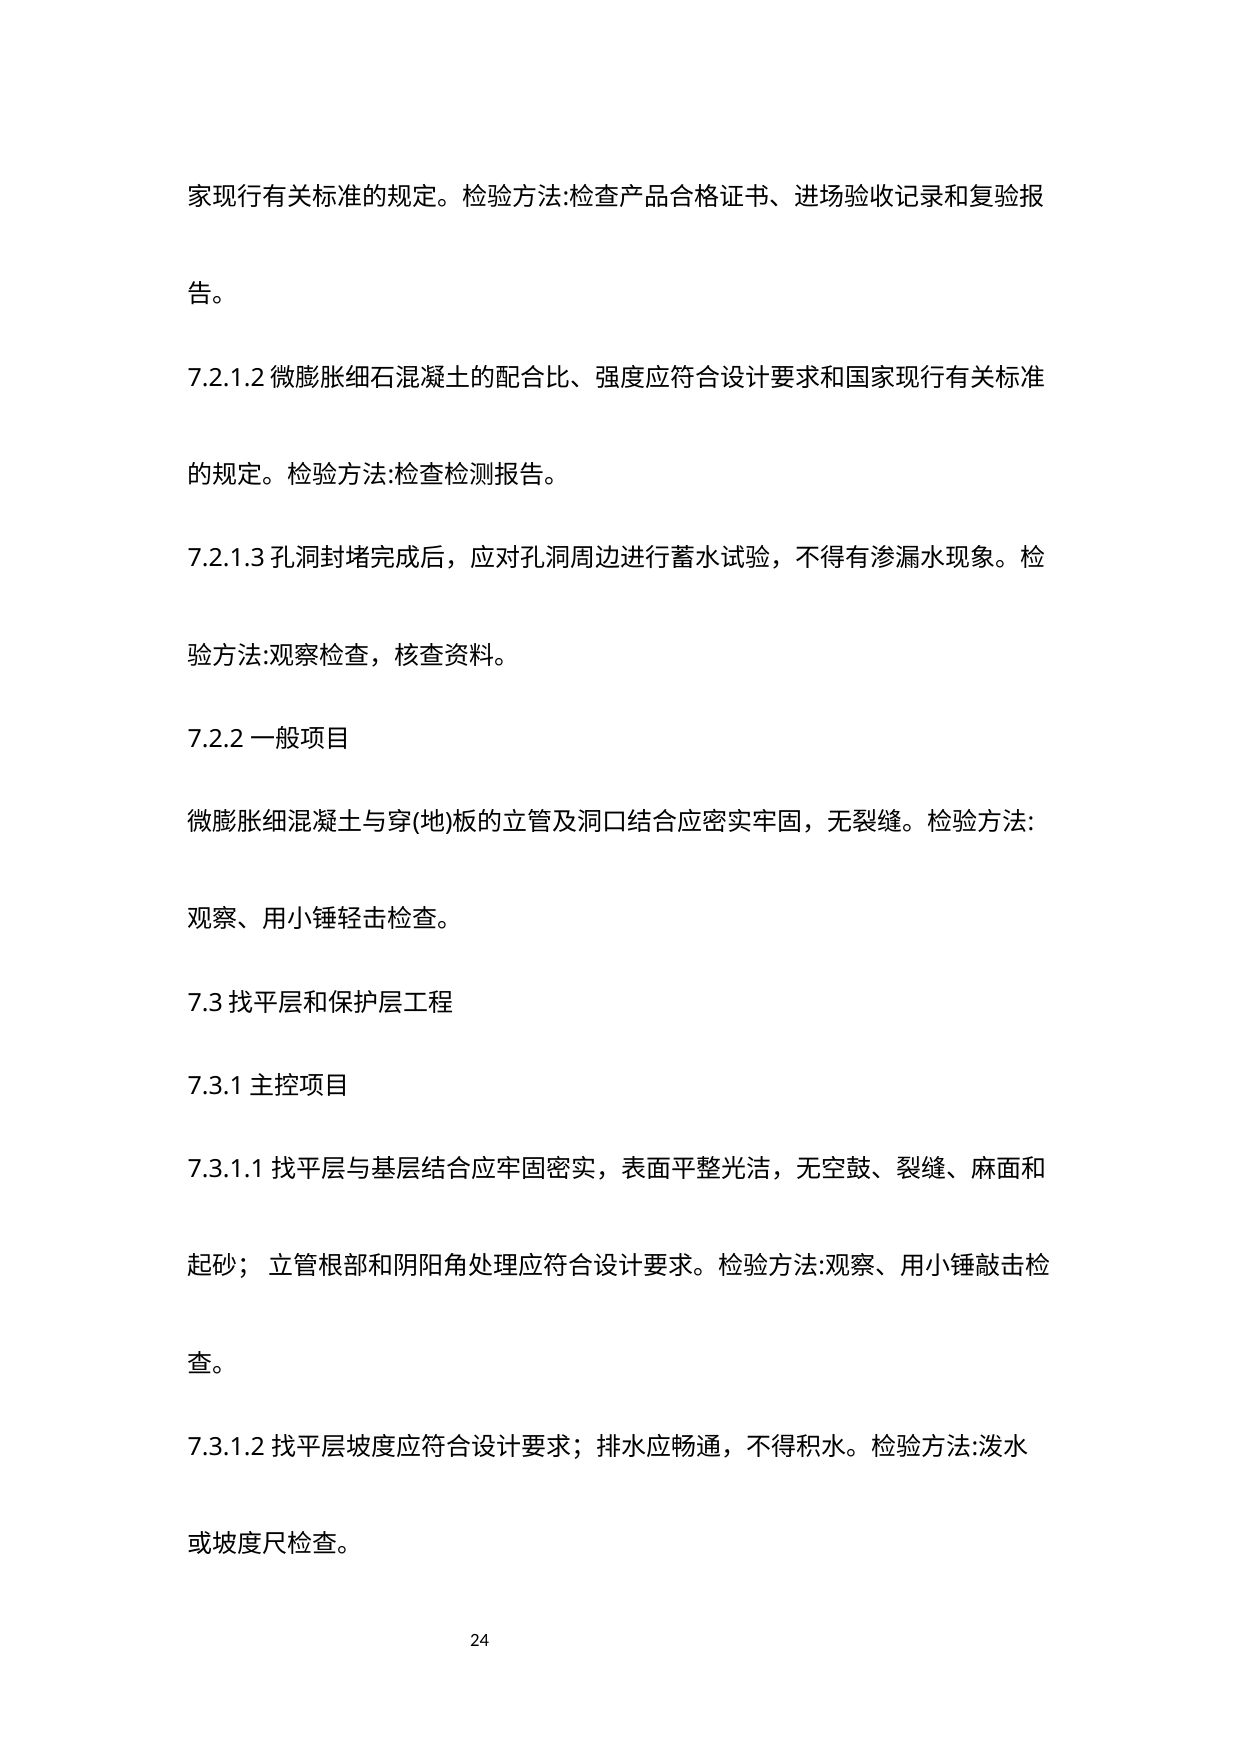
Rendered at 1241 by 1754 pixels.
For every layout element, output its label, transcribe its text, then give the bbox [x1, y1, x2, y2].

text 7.3找平层和保护层工程 [187, 968, 1053, 1033]
text 微膨胀细混凝土与穿(地)板的立管及洞口结合应密实牢固，无裂缝。检验方法:观察、用小锤轻击检查。 [187, 787, 1053, 949]
text 7.3.1.1 找平层与基层结合应牢固密实，表面平整光洁，无空鼓、裂缝、麻面和起砂； 立管根部和阴阳角处理应符合设计要求。检验方法:观察、用小锤敲击检查。 [187, 1134, 1053, 1394]
text 7.2.2 一般项目 [187, 704, 1053, 769]
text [187, 162, 1053, 324]
text 7.3.1.2 找平层坡度应符合设计要求；排水应畅通，不得积水。检验方法:泼水或坡度尺检查。 [187, 1412, 1053, 1574]
text 7.3.1主控项目 [187, 1051, 1053, 1116]
text 7.2.1.2微膨胀细石混凝土的配合比、强度应符合设计要求和国家现行有关标准的规定。检验方法:检查检测报告。 [187, 343, 1053, 505]
text 7.2.1.3孔洞封堵完成后，应对孔洞周边进行蓄水试验，不得有渗漏水现象。检验方法:观察检查，核查资料。 [187, 523, 1053, 686]
